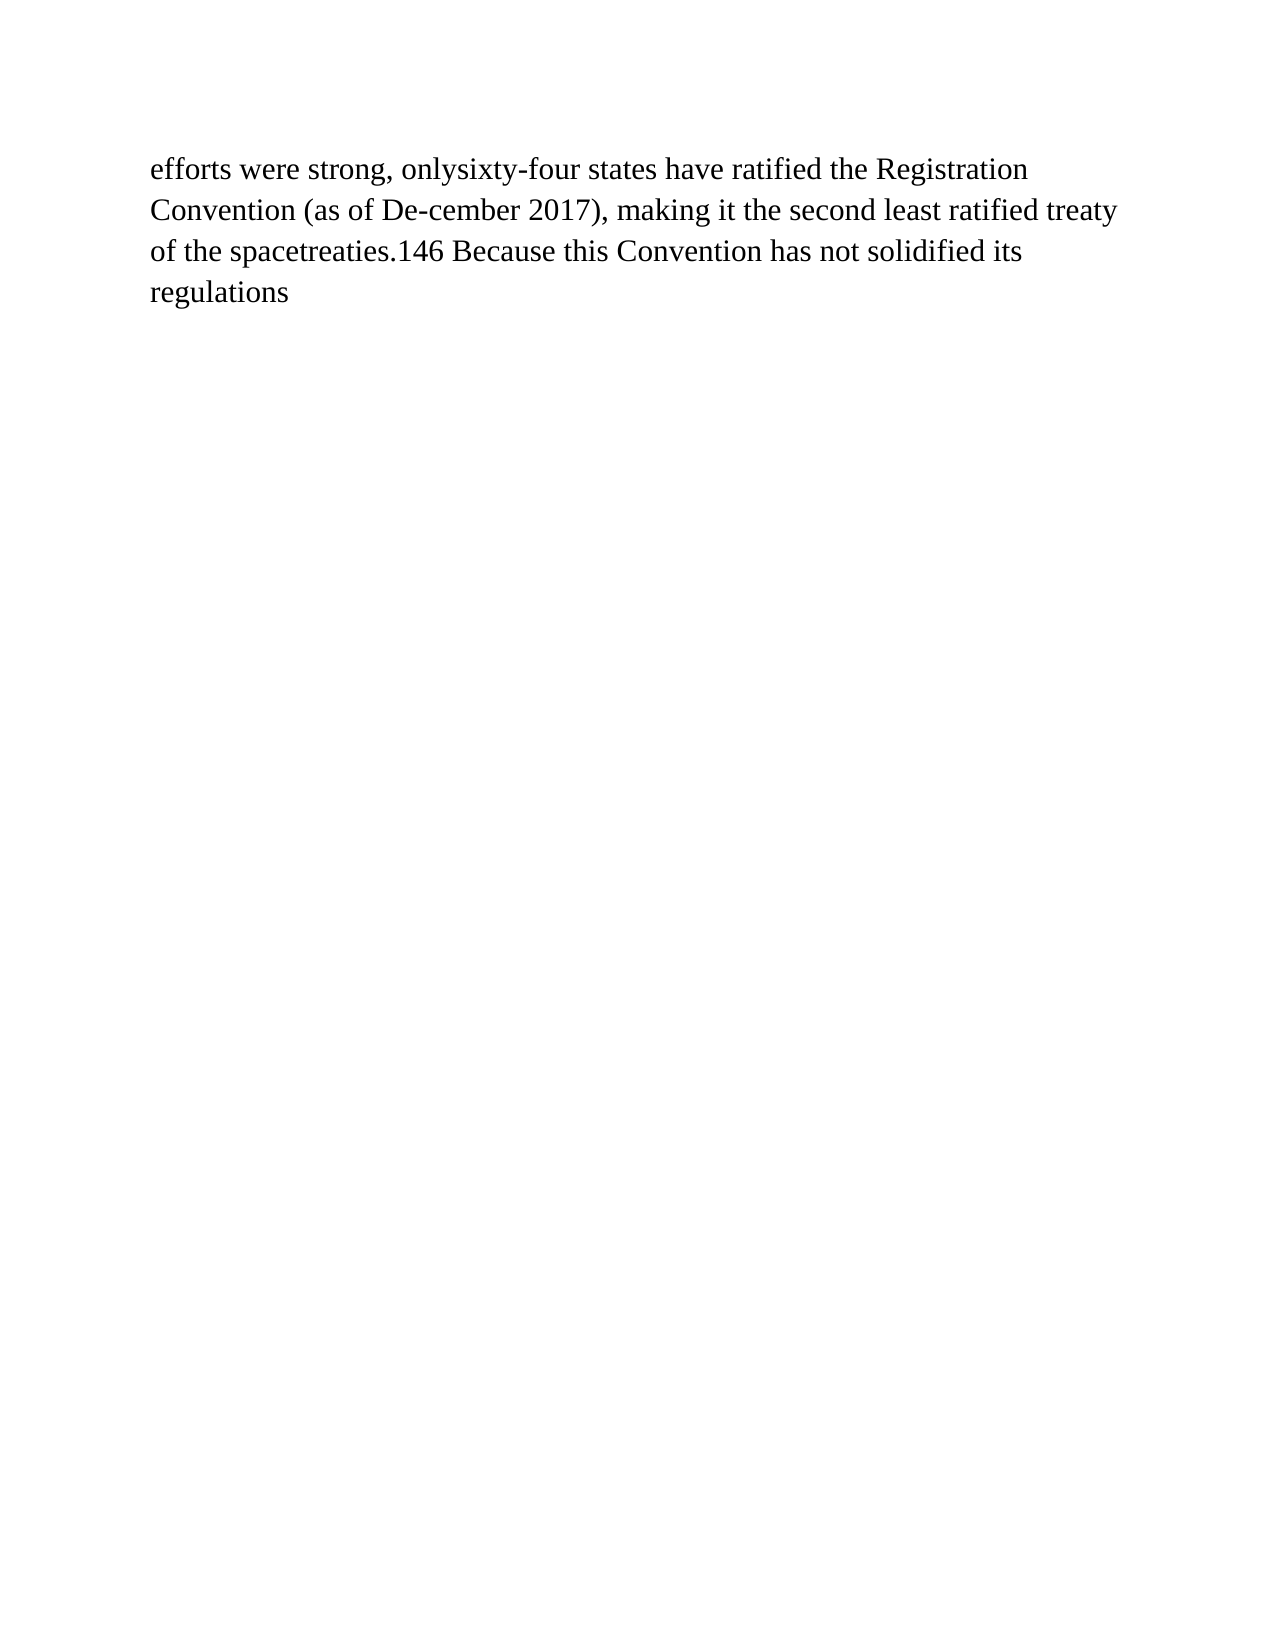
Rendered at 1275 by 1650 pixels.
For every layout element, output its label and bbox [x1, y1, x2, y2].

text [150, 150, 1125, 310]
